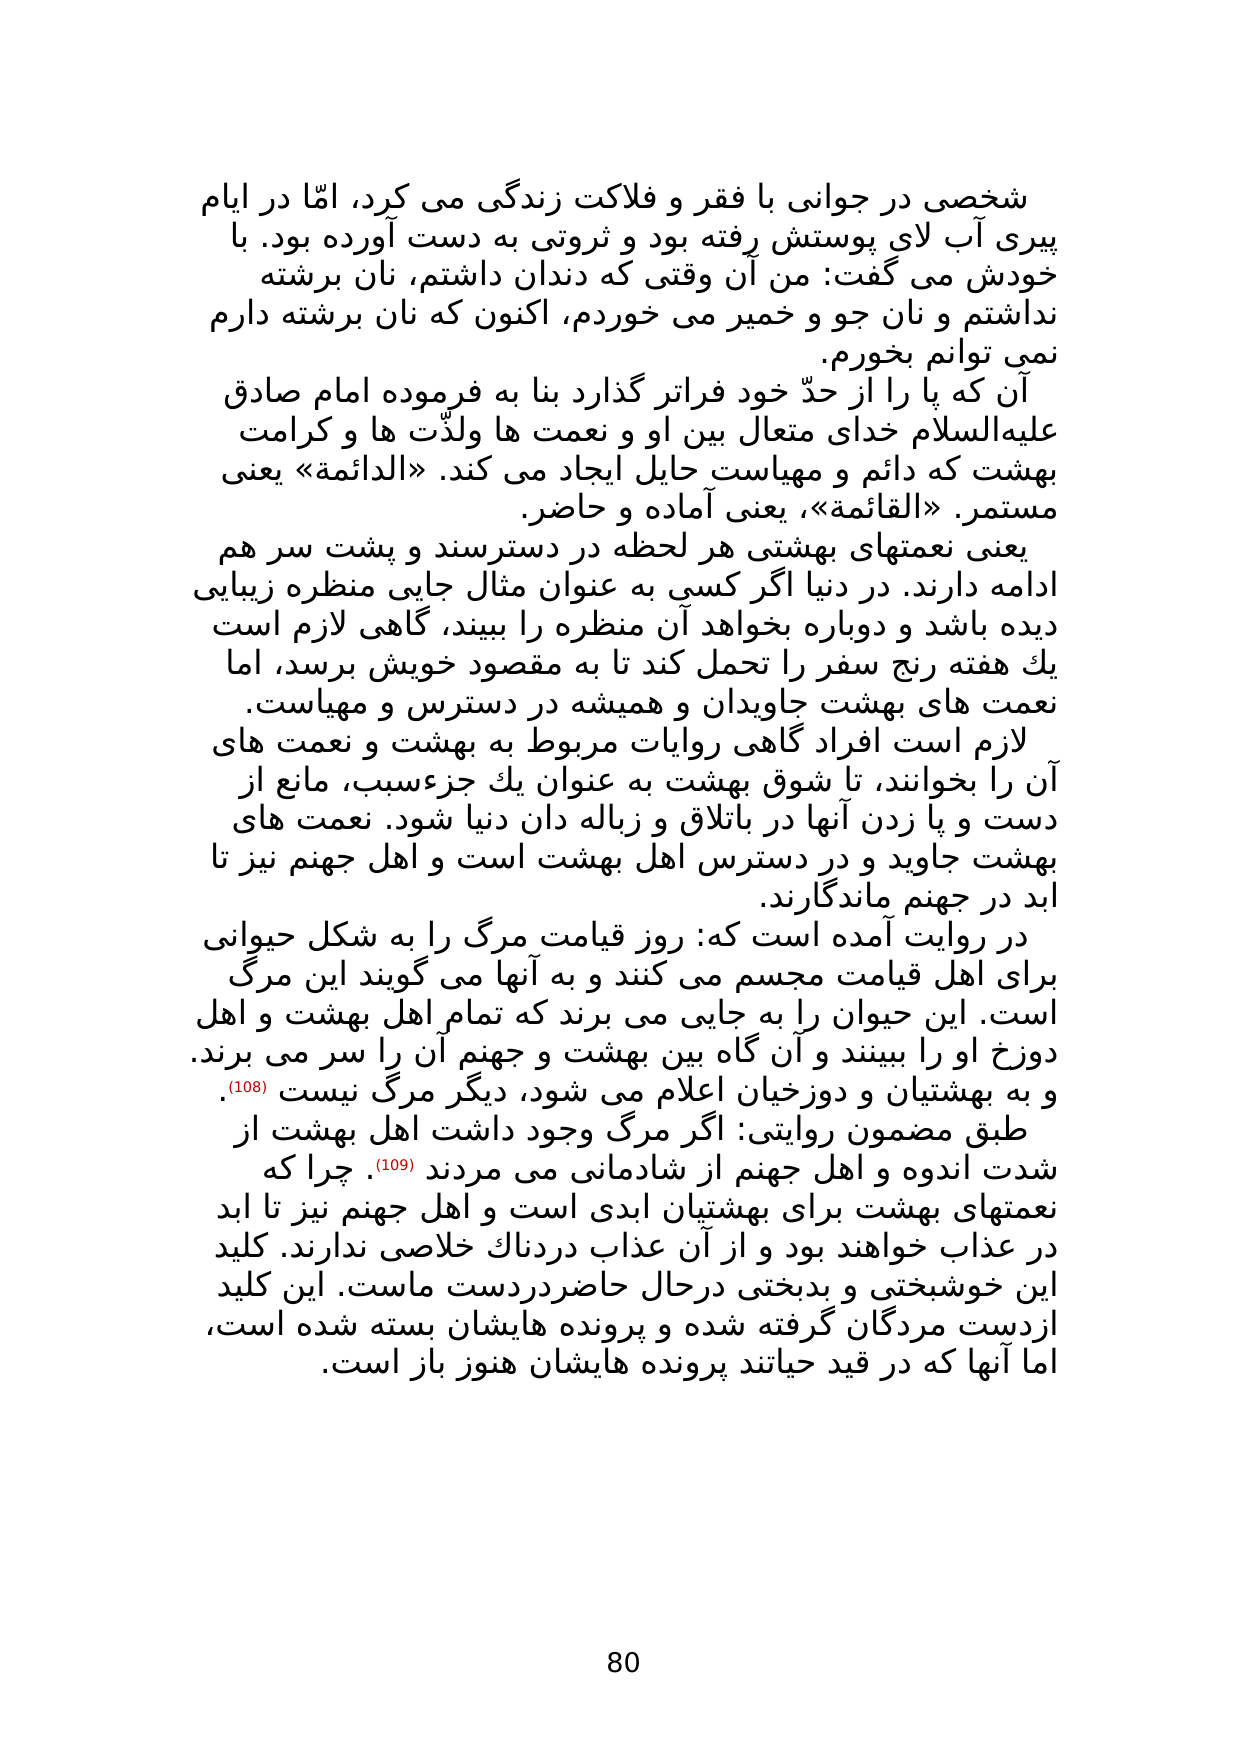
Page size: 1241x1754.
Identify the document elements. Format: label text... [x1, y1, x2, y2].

text در روايت آمده است كه: روز قيامت مرگ را به شكل حيوانى براى اهل قيامت مجسم مى كنند و به آنها مى گويند اين مرگ است. اين حيوان را به جايى مى برند كه تمام اهل بهشت و اهل دوزخ او را ببينند و آن گاه بين بهشت و جهنم آن را سر مى برند. و به بهشتيان و دوزخيان اعلام مى شود، ديگر مرگ نيست (108). [187, 915, 1059, 1110]
text يعنى نعمتهاى بهشتى هر لحظه در دسترسند و پشت سر هم ادامه دارند. در دنيا اگر كسى به عنوان مثال جايى منظره زيبايى ديده باشد و دوباره بخواهد آن منظره را ببيند، گاهى لازم است يك هفته رنج سفر را تحمل كند تا به مقصود خويش برسد، اما نعمت هاى بهشت جاويدان و هميشه در دسترس و مهياست. [187, 527, 1059, 721]
text آن كه پا را از حدّ خود فراتر گذارد بنا به فرموده امام صادق عليه‌السلام خداى متعال بين او و نعمت ها ولذّت ها و كرامت بهشت كه دائم و مهياست حايل ايجاد مى كند. «الدائمة» يعنى مستمر. «القائمة»، يعنى آماده و حاضر. [187, 371, 1059, 527]
text طبق مضمون روايتى: اگر مرگ وجود داشت اهل بهشت از شدت اندوه و اهل جهنم از شادمانى مى مردند (109). چرا كه نعمتهاى بهشت براى بهشتيان ابدى است و اهل جهنم نيز تا ابد در عذاب خواهند بود و از آن عذاب دردناك خلاصى ندارند. كليد اين خوشبختى و بدبختى درحال حاضردردست ماست. اين كليد ازدست مردگان گرفته شده و پرونده هايشان بسته شده است، اما آنها كه در قيد حياتند پرونده هايشان هنوز باز است. [187, 1110, 1059, 1382]
text شخصى در جوانى با فقر و فلاكت زندگى مى كرد، امّا در ايام پيرى آب لاى پوستش رفته بود و ثروتى به دست آورده بود. با خودش مى گفت: من آن وقتى كه دندان داشتم، نان برشته نداشتم و نان جو و خمير مى خوردم، اكنون كه نان برشته دارم نمى توانم بخورم. [187, 177, 1059, 371]
text لازم است افراد گاهى روايات مربوط به بهشت و نعمت هاى آن را بخوانند، تا شوق بهشت به عنوان يك جزءسبب، مانع از دست و پا زدن آنها در باتلاق و زباله دان دنيا شود. نعمت هاى بهشت جاويد و در دسترس اهل بهشت است و اهل جهنم نيز تا ابد در جهنم ماندگارند. [187, 721, 1059, 915]
